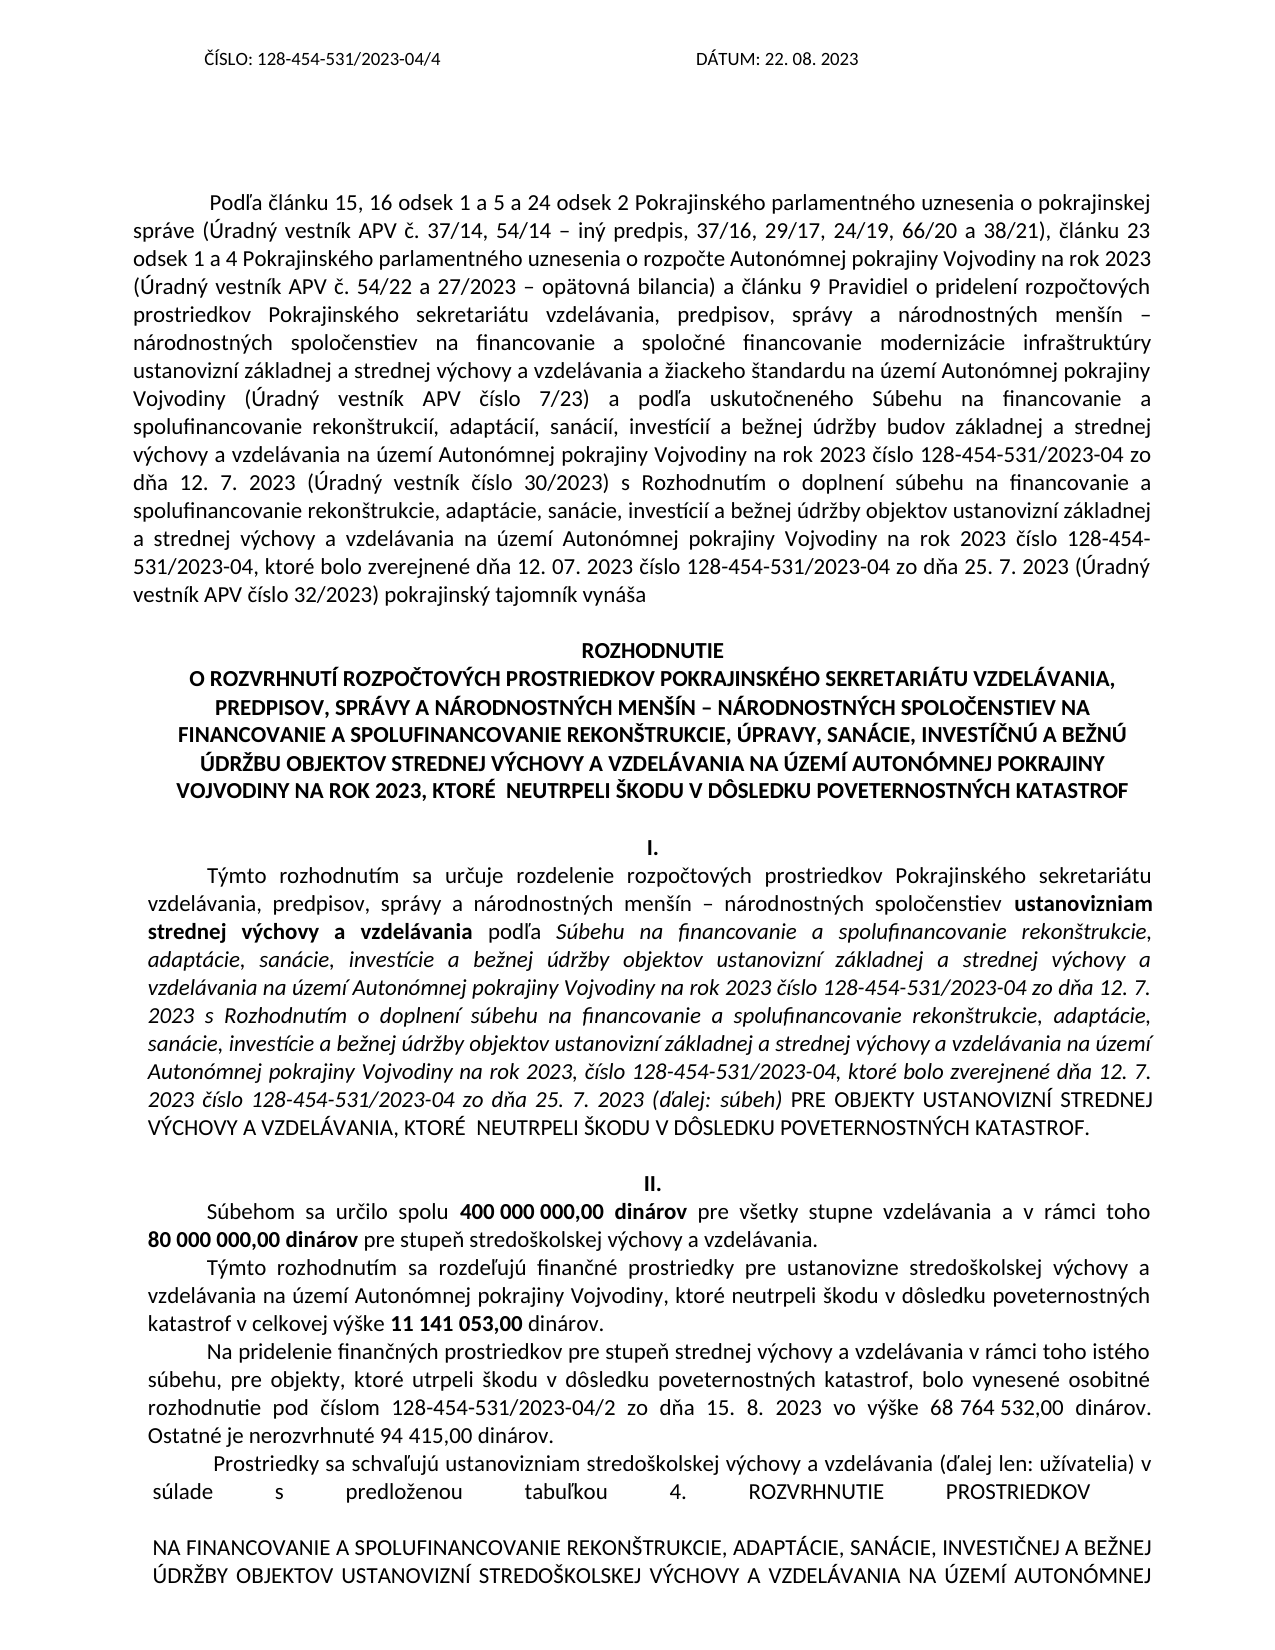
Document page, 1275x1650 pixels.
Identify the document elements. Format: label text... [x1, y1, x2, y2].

table_header DÁTUM: 22. 08. 2023 [558, 47, 1081, 99]
text ROZHODNUTIE [152, 637, 1153, 664]
table_header ČÍSLO: 128-454-531/2023-04/4 [204, 47, 558, 99]
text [152, 1449, 1153, 1589]
text Týmto rozhodnutím sa rozdeľujú finančné prostriedky pre ustanovizne stredoškolskej výchovy a vzdelávania na území Autonómnej pokrajiny Vojvodiny, ktoré neutrpeli škodu v dôsledku poveternostných katastrof v celkovej výške 11 141 053,00 dinárov. [148, 1253, 1152, 1337]
text Súbehom sa určilo spolu 400 000 000,00 dinárov pre všetky stupne vzdelávania a v rámci toho 80 000 000,00 dinárov pre stupeň stredoškolskej výchovy a vzdelávania. [148, 1197, 1152, 1253]
text Týmto rozhodnutím sa určuje rozdelenie rozpočtových prostriedkov Pokrajinského sekretariátu vzdelávania, predpisov, správy a národnostných menšín – národnostných spoločenstiev ustanovizniam strednej výchovy a vzdelávania podľa Súbehu na financovanie a spolufinancovanie rekonštrukcie, adaptácie, sanácie, investície a bežnej údržby objektov ustanovizní základnej a strednej výchovy a vzdelávania na území Autonómnej pokrajiny Vojvodiny na rok 2023 číslo 128-454-531/2023-04 zo dňa 12. 7. 2023 s Rozhodnutím o doplnení súbehu na financovanie a spolufinancovanie rekonštrukcie, adaptácie, sanácie, investície a bežnej údržby objektov ustanovizní základnej a strednej výchovy a vzdelávania na území Autonómnej pokrajiny Vojvodiny na rok 2023, číslo 128-454-531/2023-04, ktoré bolo zverejnené dňa 12. 7. 2023 číslo 128-454-531/2023-04 zo dňa 25. 7. 2023 (ďalej: súbeh) PRE OBJEKTY USTANOVIZNÍ STREDNEJ VÝCHOVY A VZDELÁVANIA, KTORÉ NEUTRPELI ŠKODU V DÔSLEDKU POVETERNOSTNÝCH KATASTROF. [148, 861, 1153, 1141]
text I. [152, 833, 1153, 861]
text Na pridelenie finančných prostriedkov pre stupeň strednej výchovy a vzdelávania v rámci toho istého súbehu, pre objekty, ktoré utrpeli škodu v dôsledku poveternostných katastrof, bolo vynesené osobitné rozhodnutie pod číslom 128-454-531/2023-04/2 zo dňa 15. 8. 2023 vo výške 68 764 532,00 dinárov. Ostatné je nerozvrhnuté 94 415,00 dinárov. [148, 1337, 1152, 1449]
text II. [152, 1169, 1153, 1197]
text Podľa článku 15, 16 odsek 1 a 5 a 24 odsek 2 Pokrajinského parlamentného uznesenia o pokrajinskej správe (Úradný vestník APV č. 37/14, 54/14 ‒ iný predpis, 37/16, 29/17, 24/19, 66/20 a 38/21), článku 23 odsek 1 a 4 Pokrajinského parlamentného uznesenia o rozpočte Autonómnej pokrajiny Vojvodiny na rok 2023 (Úradný vestník APV č. 54/22 a 27/2023 – opätovná bilancia) a článku 9 Pravidiel o pridelení rozpočtových prostriedkov Pokrajinského sekretariátu vzdelávania, predpisov, správy a národnostných menšín – národnostných spoločenstiev na financovanie a spoločné financovanie modernizácie infraštruktúry ustanovizní základnej a strednej výchovy a vzdelávania a žiackeho štandardu na území Autonómnej pokrajiny Vojvodiny (Úradný vestník APV číslo 7/23) a podľa uskutočneného Súbehu na financovanie a spolufinancovanie rekonštrukcií, adaptácií, sanácií, investícií a bežnej údržby budov základnej a strednej výchovy a vzdelávania na území Autonómnej pokrajiny Vojvodiny na rok 2023 číslo 128-454-531/2023-04 zo dňa 12. 7. 2023 (Úradný vestník číslo 30/2023) s Rozhodnutím o doplnení súbehu na financovanie a spolufinancovanie rekonštrukcie, adaptácie, sanácie, investícií a bežnej údržby objektov ustanovizní základnej a strednej výchovy a vzdelávania na území Autonómnej pokrajiny Vojvodiny na rok 2023 číslo 128-454-531/2023-04, ktoré bolo zverejnené dňa 12. 07. 2023 číslo 128-454-531/2023-04 zo dňa 25. 7. 2023 (Úradný vestník APV číslo 32/2023) pokrajinský tajomník vynáša [133, 188, 1153, 608]
text O ROZVRHNUTÍ ROZPOČTOVÝCH PROSTRIEDKOV POKRAJINSKÉHO SEKRETARIÁTU VZDELÁVANIA, PREDPISOV, SPRÁVY A NÁRODNOSTNÝCH MENŠÍN – NÁRODNOSTNÝCH SPOLOČENSTIEV NA FINANCOVANIE A SPOLUFINANCOVANIE REKONŠTRUKCIE, ÚPRAVY, SANÁCIE, INVESTÍČNÚ A BEŽNÚ ÚDRŽBU OBJEKTOV STREDNEJ VÝCHOVY A VZDELÁVANIA NA ÚZEMÍ AUTONÓMNEJ POKRAJINY VOJVODINY NA ROK 2023, KTORÉ NEUTRPELI ŠKODU V DÔSLEDKU POVETERNOSTNÝCH KATASTROF [152, 664, 1153, 805]
